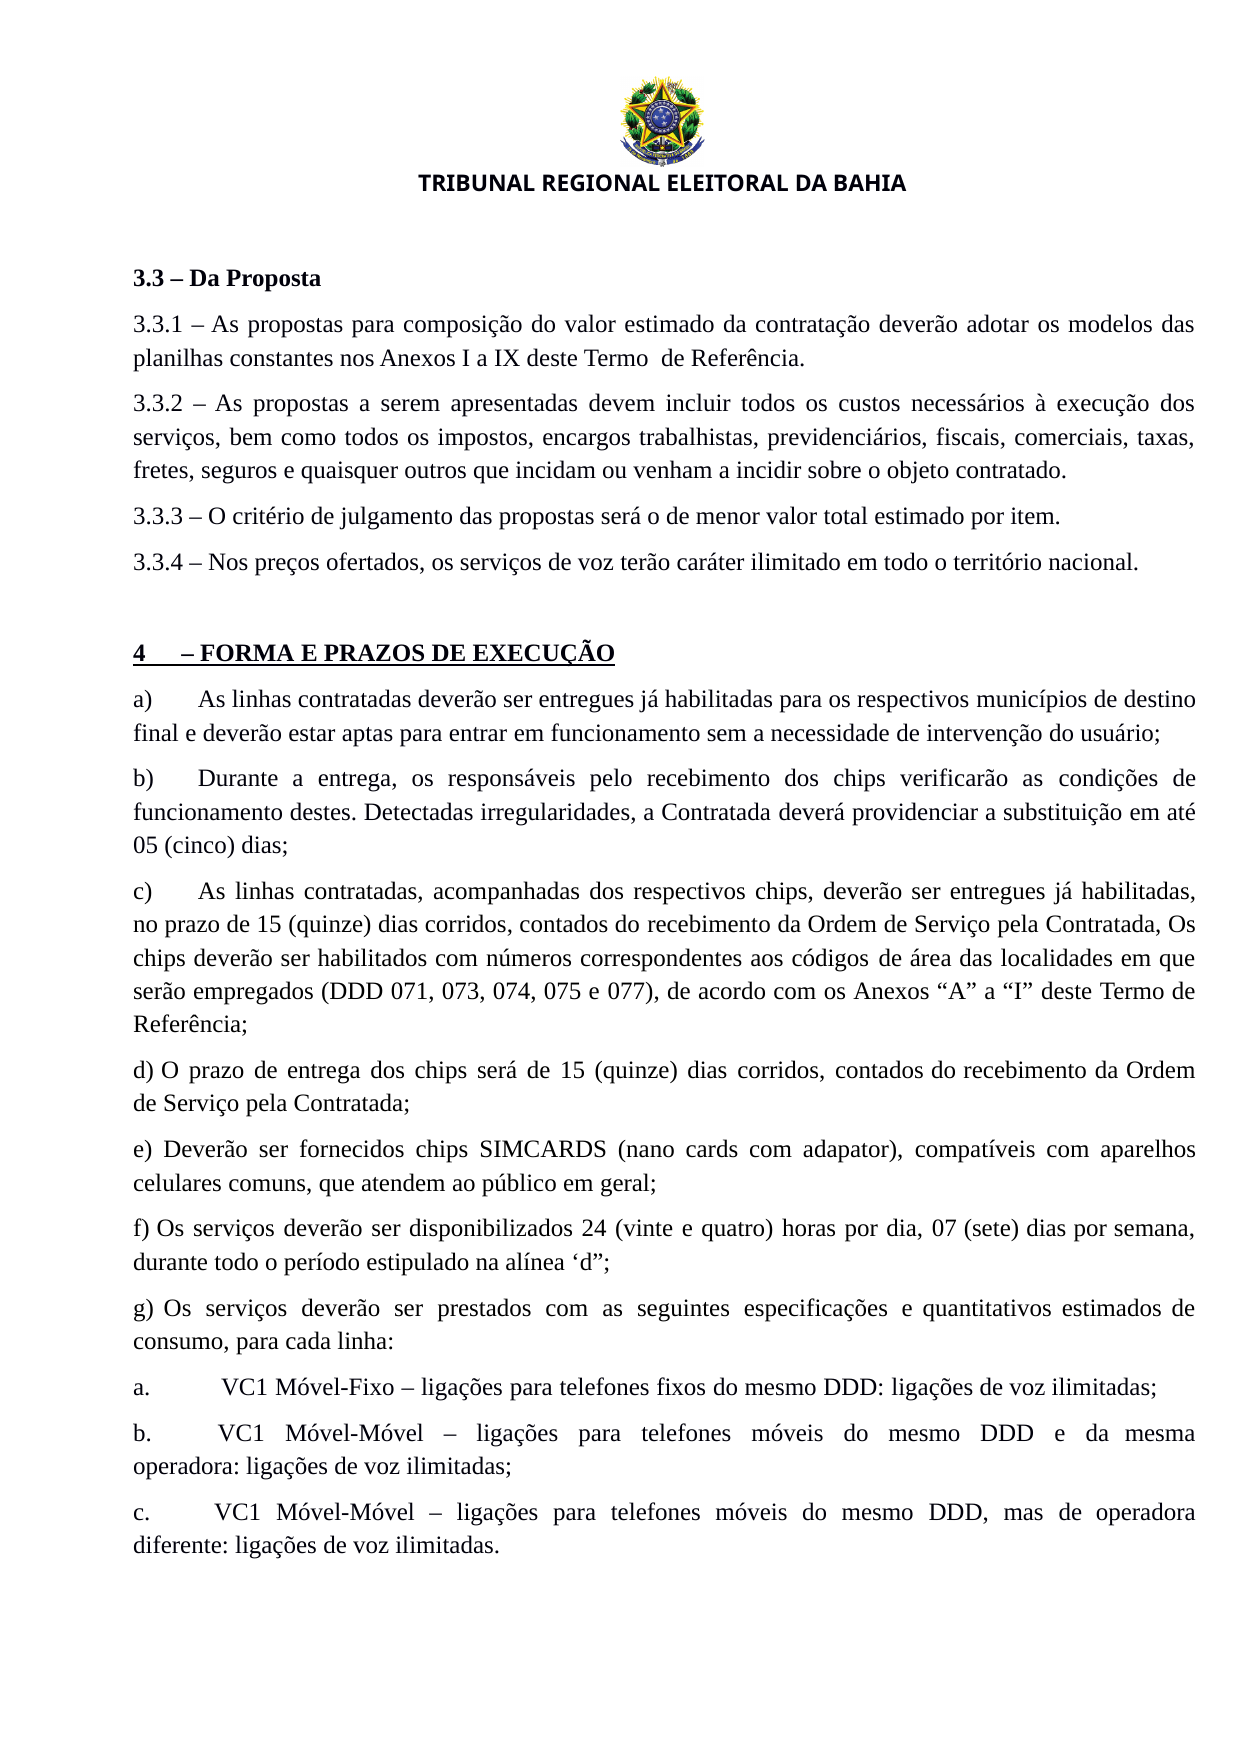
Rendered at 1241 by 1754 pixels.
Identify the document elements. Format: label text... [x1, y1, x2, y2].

text 3.3 – Da Proposta [133, 260, 1196, 293]
list Durante a entrega, os responsáveis pelo recebimento dos chips verificarão as condições de funcionamento destes. Detectadas irregularidades, a Contratada deverá providenciar a substituição em até 05 (cinco) dias; [133, 760, 1196, 860]
text 3.3.1 – As propostas para composição do valor estimado da contratação deverão adotar os modelos das planilhas constantes nos Anexos I a IX deste Termo de Referência. [133, 306, 1196, 373]
list VC1 Móvel-Fixo – ligações para telefones fixos do mesmo DDD: ligações de voz ilimitadas; [133, 1368, 1196, 1402]
text f) Os serviços deverão ser disponibilizados 24 (vinte e quatro) horas por dia, 07 (sete) dias por semana, durante todo o período estipulado na alínea ‘d”; [133, 1210, 1196, 1277]
text 3.3.4 – Nos preços ofertados, os serviços de voz terão caráter ilimitado em todo o território nacional. [133, 543, 1196, 577]
list As linhas contratadas, acompanhadas dos respectivos chips, deverão ser entregues já habilitadas, no prazo de 15 (quinze) dias corridos, contados do recebimento da Ordem de Serviço pela Contratada, Os chips deverão ser habilitados com números correspondentes aos códigos de área das localidades em que serão empregados (DDD 071, 073, 074, 075 e 077), de acordo com os Anexos “A” a “I” deste Termo de Referência; [133, 873, 1196, 1039]
list d) O prazo de entrega dos chips será de 15 (quinze) dias corridos, contados do recebimento da Ordem de Serviço pela Contratada; [133, 1052, 1196, 1118]
text 3.3.2 – As propostas a serem apresentadas devem incluir todos os custos necessários à execução dos serviços, bem como todos os impostos, encargos trabalhistas, previdenciários, fiscais, comerciais, taxas, fretes, seguros e quaisquer outros que incidam ou venham a incidir sobre o objeto contratado. [133, 385, 1196, 485]
text e) Deverão ser fornecidos chips SIMCARDS (nano cards com adapator), compatíveis com aparelhos celulares comuns, que atendem ao público em geral; [133, 1131, 1196, 1198]
list VC1 Móvel-Móvel – ligações para telefones móveis do mesmo DDD, mas de operadora diferente: ligações de voz ilimitadas. [133, 1493, 1196, 1560]
text g) Os serviços deverão ser prestados com as seguintes especificações e quantitativos estimados de consumo, para cada linha: [133, 1289, 1196, 1356]
list VC1 Móvel-Móvel – ligações para telefones móveis do mesmo DDD e da mesma operadora: ligações de voz ilimitadas; [133, 1414, 1196, 1481]
text 3.3.3 – O critério de julgamento das propostas será o de menor valor total estimado por item. [133, 498, 1196, 531]
list As linhas contratadas deverão ser entregues já habilitadas para os respectivos municípios de destino final e deverão estar aptas para entrar em funcionamento sem a necessidade de intervenção do usuário; [133, 681, 1196, 748]
subtitle – FORMA E PRAZOS DE EXECUÇÃO [133, 635, 1196, 668]
